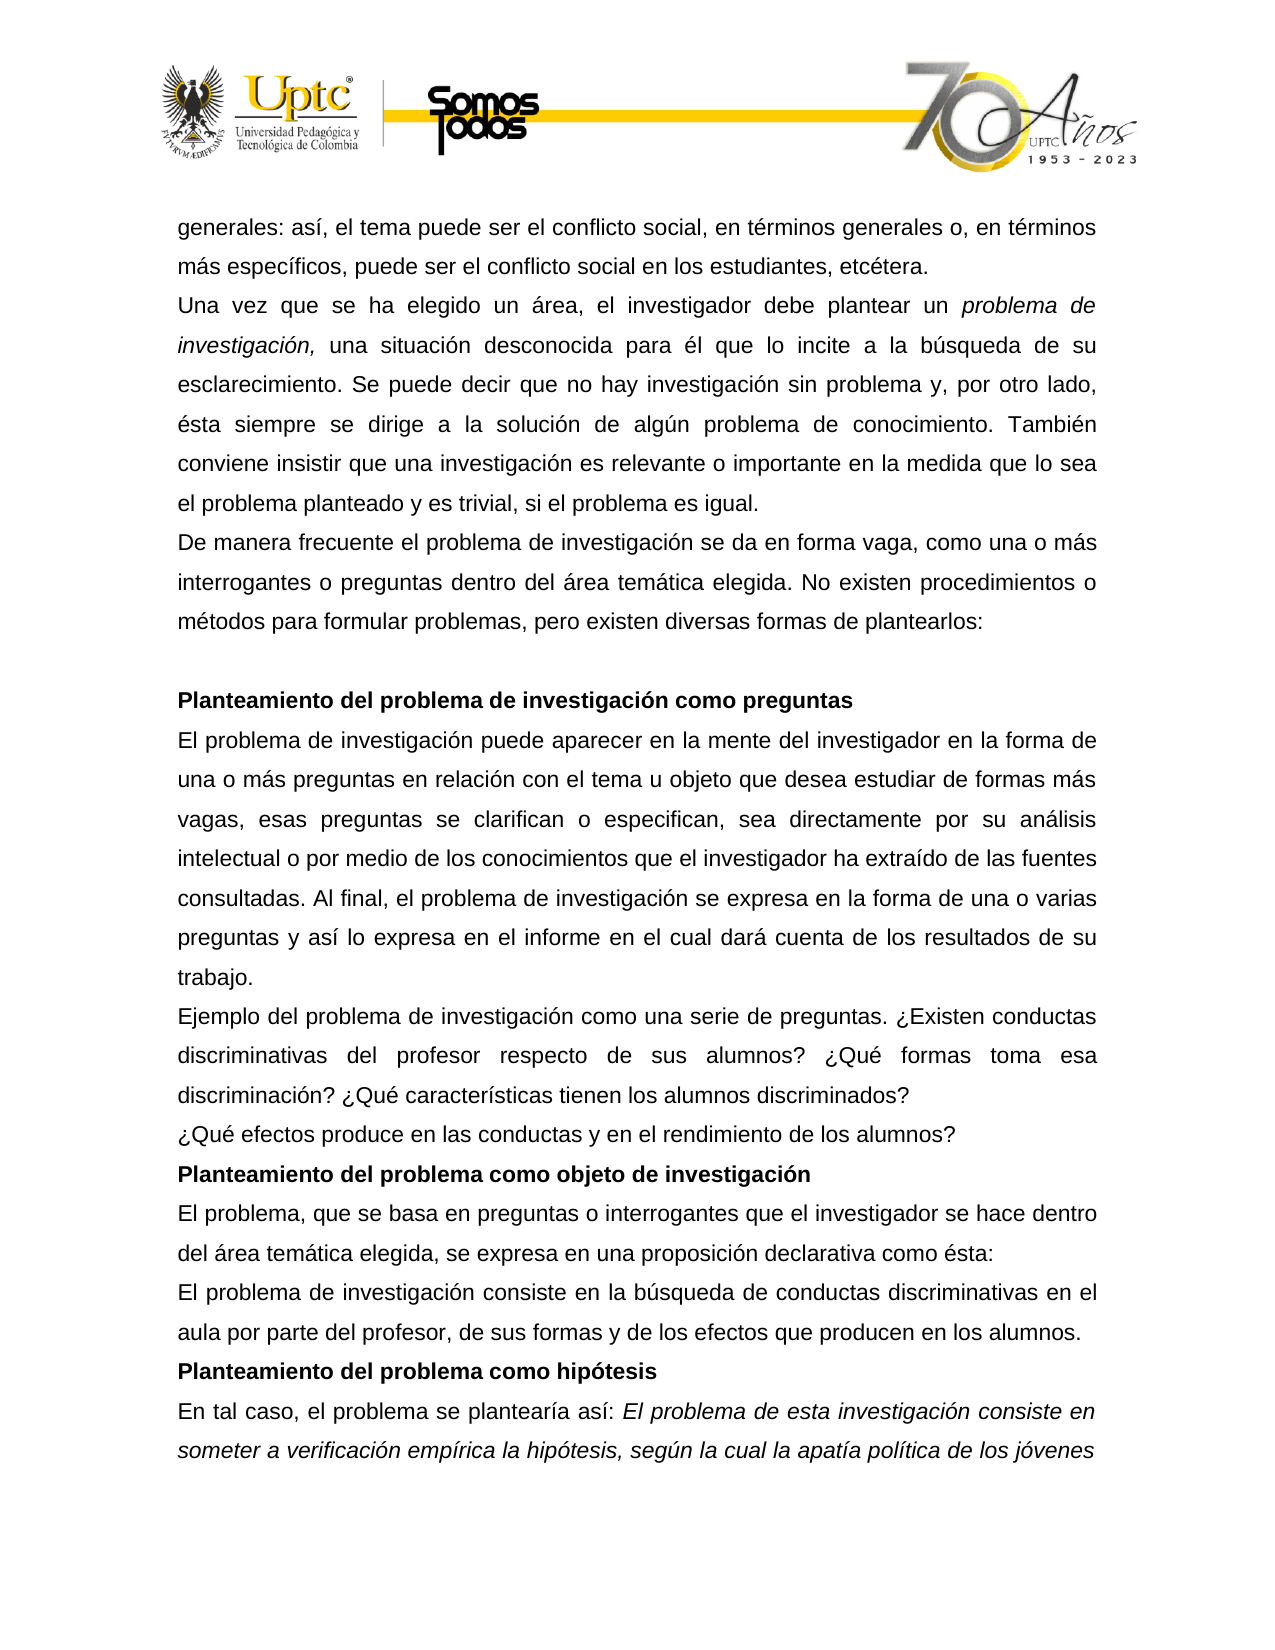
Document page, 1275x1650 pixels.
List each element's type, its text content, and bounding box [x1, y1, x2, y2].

text ¿Qué efectos produce en las conductas y en el rendimiento de los alumnos? [177, 1240, 1098, 1266]
text El problema de investigación consiste en la búsqueda de conductas discriminativas en el aula por parte del profesor, de sus formas y de los efectos que producen en los alumnos. [177, 1398, 1098, 1464]
text La elección de un área temática es la primera decisión que debe hacer el investigador. Tal área debe ser del interés general de éste y puede estar presente en formas más o menos generales: así, el tema puede ser el conflicto social, en términos generales o, en términos más específicos, puede ser el conflicto social en los estudiantes, etcétera. [177, 253, 1098, 398]
text Ejemplo del problema de investigación como una serie de preguntas. ¿Existen conductas discriminativas del profesor respecto de sus alumnos? ¿Qué formas toma esa discriminación? ¿Qué características tienen los alumnos discriminados? [177, 1121, 1098, 1227]
picture [96, 2, 1194, 200]
text Una vez que se ha elegido un área, el investigador debe plantear un problema de investigación, una situación desconocida para él que lo incite a la búsqueda de su esclarecimiento. Se puede decir que no hay investigación sin problema y, por otro lado, ésta siempre se dirige a la solución de algún problema de conocimiento. También conviene insistir que una investigación es relevante o importante en la medida que lo sea el problema planteado y es trivial, si el problema es igual. [177, 411, 1098, 634]
text Planteamiento del problema como objeto de investigación [177, 1279, 1098, 1306]
text De manera frecuente el problema de investigación se da en forma vaga, como una o más interrogantes o preguntas dentro del área temática elegida. No existen procedimientos o métodos para formular problemas, pero existen diversas formas de plantearlos: [177, 648, 1098, 753]
text Planteamiento del problema de investigación como preguntas [177, 806, 1098, 832]
text El problema de investigación puede aparecer en la mente del investigador en la forma de una o más preguntas en relación con el tema u objeto que desea estudiar de formas más vagas, esas preguntas se clarifican o especifican, sea directamente por su análisis intelectual o por medio de los conocimientos que el investigador ha extraído de las fuentes consultadas. Al final, el problema de investigación se expresa en la forma de una o varias preguntas y así lo expresa en el informe en el cual dará cuenta de los resultados de su trabajo. [177, 845, 1098, 1108]
text Elección de un área temática y formulación del problema de investigación [177, 200, 1098, 240]
text El problema, que se basa en preguntas o interrogantes que el investigador se hace dentro del área temática elegida, se expresa en una proposición declarativa como ésta: [177, 1319, 1098, 1385]
